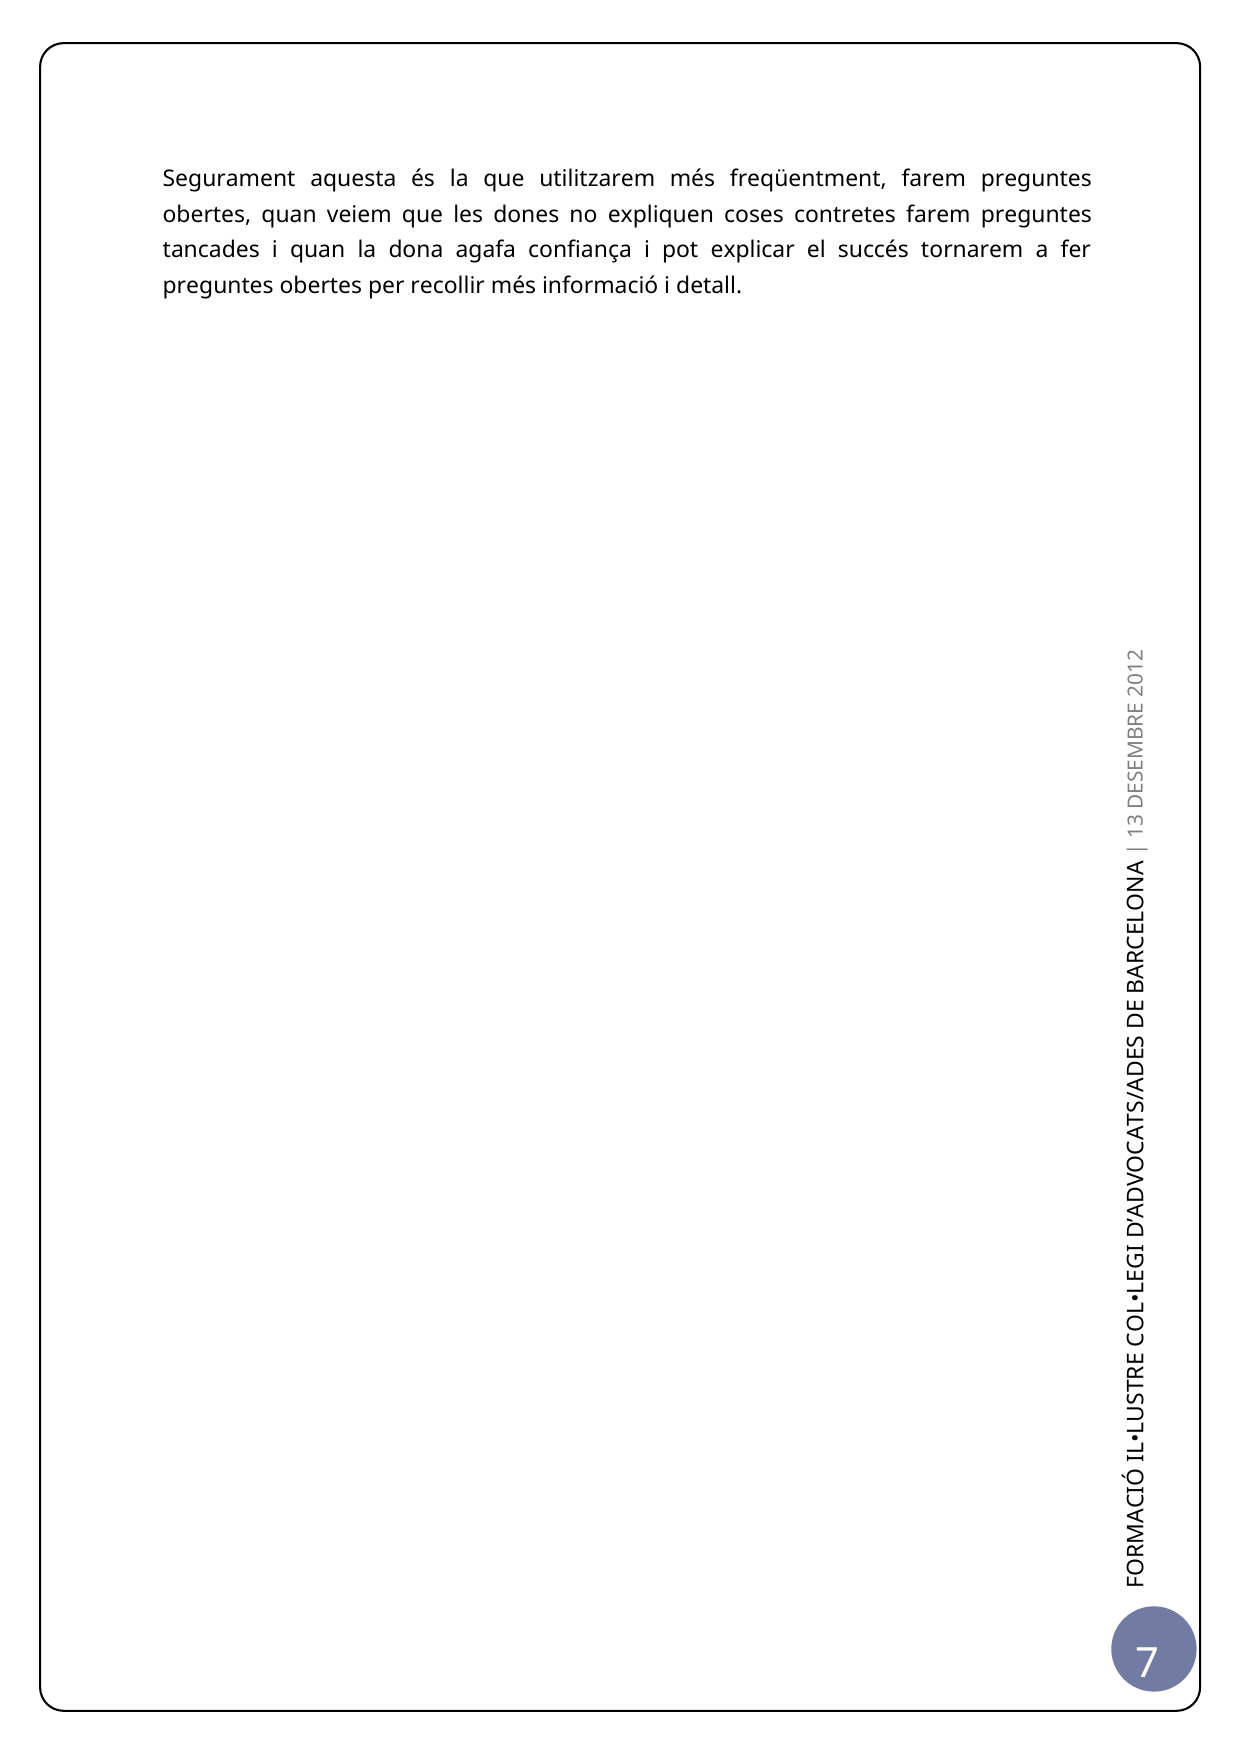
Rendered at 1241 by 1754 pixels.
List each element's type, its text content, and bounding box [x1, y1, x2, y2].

list Segurament aquesta és la que utilitzarem més freqüentment, farem preguntes obertes, quan veiem que les dones no expliquen coses contretes farem preguntes tancades i quan la dona agafa confiança i pot explicar el succés tornarem a fer preguntes obertes per recollir més informació i detall. [162, 162, 1092, 301]
